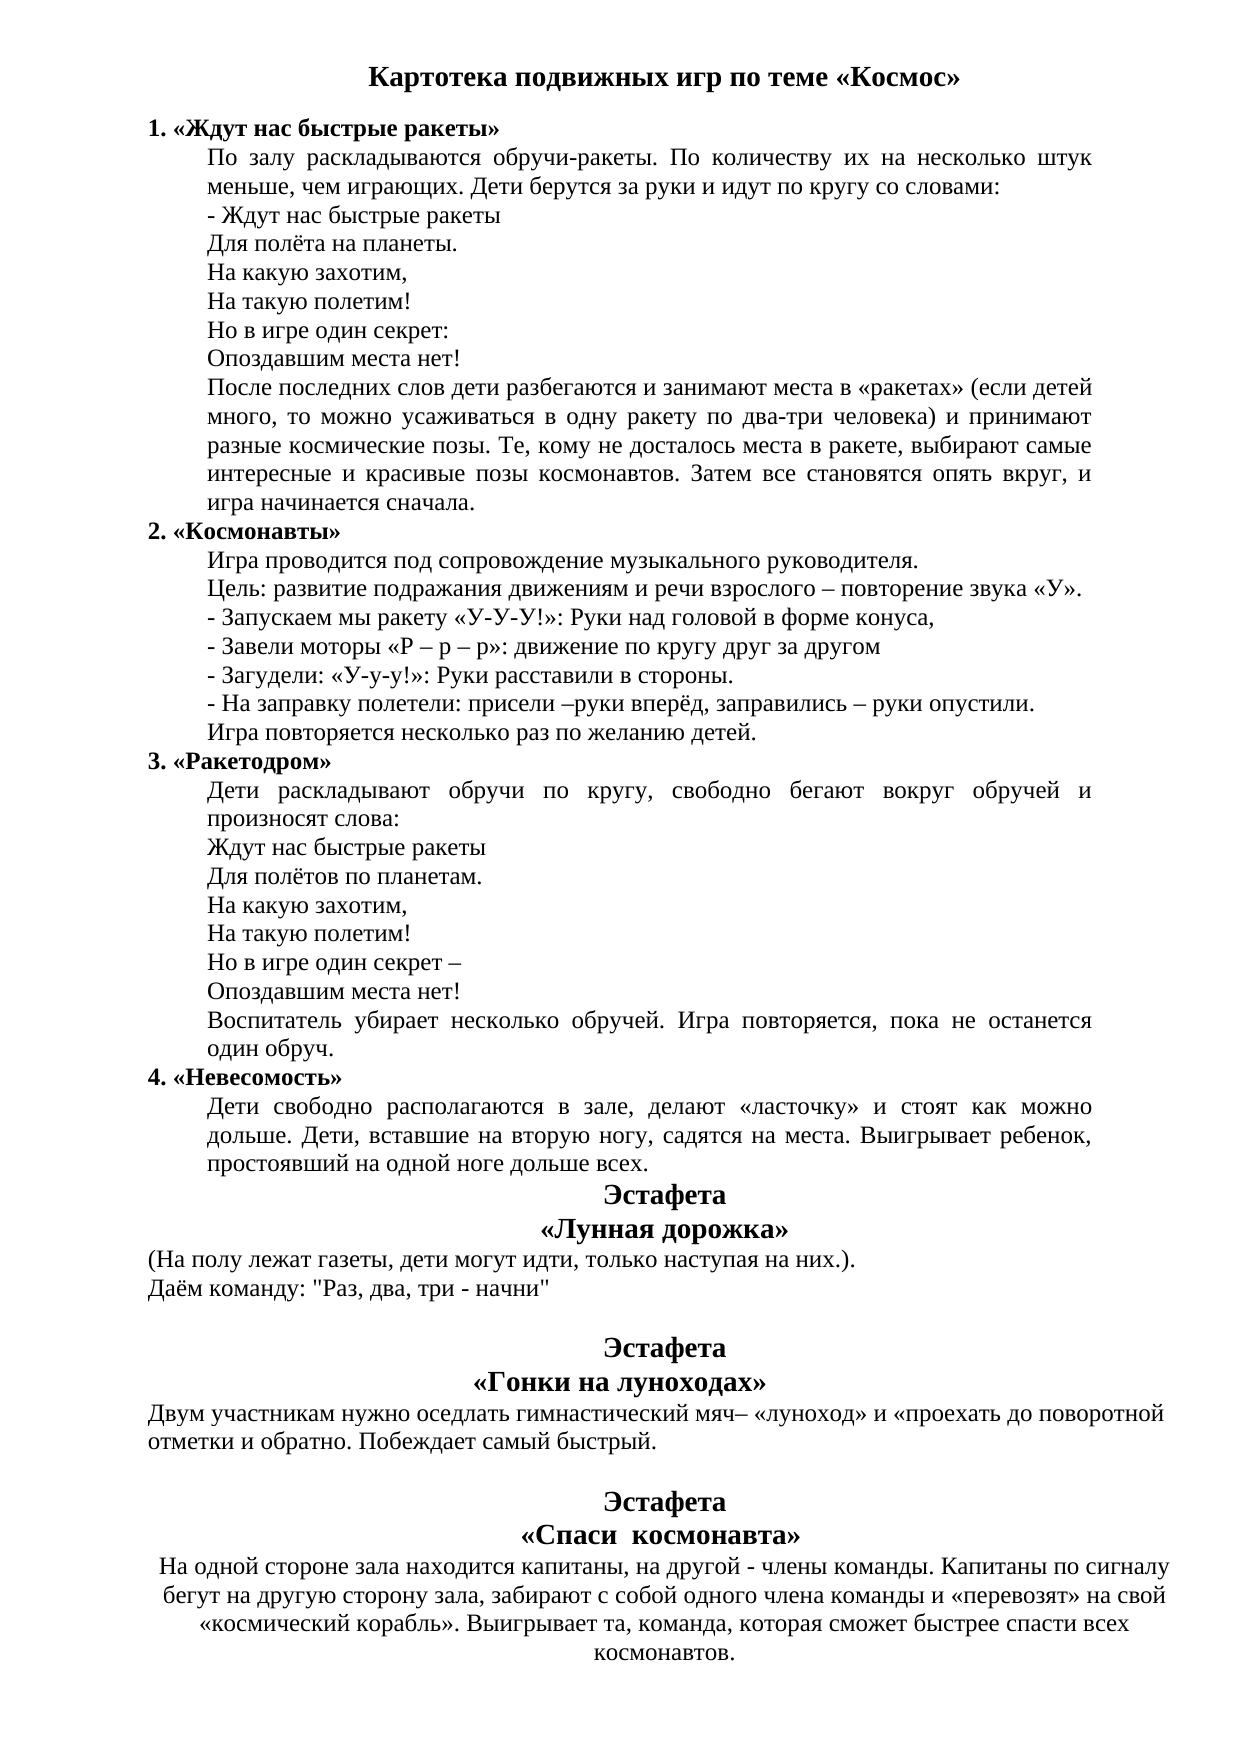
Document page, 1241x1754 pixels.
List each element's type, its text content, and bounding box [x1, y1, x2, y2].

text На такую полетим! [207, 286, 1093, 315]
text Эстафета [148, 1484, 1181, 1517]
text Эстафета [148, 1177, 1181, 1211]
text 1. «Ждут нас быстрые ракеты» [148, 113, 1181, 142]
text Картотека подвижных игр по теме «Космос» [148, 59, 1181, 93]
text Игра проводится под сопровождение музыкального руководителя. [207, 545, 1093, 573]
text Для полётов по планетам. [207, 861, 1093, 890]
text Опоздавшим места нет! [207, 976, 1093, 1005]
text - Запускаем мы ракету «У-У-У!»: Руки над головой в форме конуса, [207, 602, 1093, 631]
text Воспитатель убирает несколько обручей. Игра повторяется, пока не останется один обруч. [207, 1005, 1093, 1062]
text Дети свободно располагаются в зале, делают «ласточку» и стоят как можно дольше. Дети, вставшие на вторую ногу, садятся на места. Выигрывает ребенок, простоявший на одной ноге дольше всех. [207, 1091, 1093, 1177]
text Цель: развитие подражания движениям и речи взрослого – повторение звука «У». [207, 573, 1093, 602]
text (На полу лежат газеты, дети могут идти, только наступая на них.). [148, 1244, 1181, 1273]
text Для полёта на планеты. [207, 228, 1093, 257]
text Эстафета [148, 1331, 1181, 1364]
text Ждут нас быстрые ракеты [207, 832, 1093, 861]
text 3. «Ракетодром» [148, 746, 1181, 775]
text - Завели моторы «Р – р – р»: движение по кругу друг за другом [207, 631, 1093, 660]
text Дети раскладывают обручи по кругу, свободно бегают вокруг обручей и произносят слова: [207, 775, 1093, 832]
text Даём команду: "Раз, два, три - начни" [148, 1273, 1181, 1302]
text На такую полетим! [207, 918, 1093, 947]
text На какую захотим, [207, 890, 1093, 918]
text Но в игре один секрет: [207, 315, 1093, 343]
text Но в игре один секрет – [207, 947, 1093, 976]
text На какую захотим, [207, 257, 1093, 286]
text - Загудели: «У-у-у!»: Руки расставили в стороны. [207, 660, 1093, 688]
text Игра повторяется несколько раз по желанию детей. [207, 717, 1093, 746]
text «Гонки на луноходах» Двум участникам нужно оседлать гимнастический мяч– «луноход» и «проехать до поворотной отметки и обратно. Побеждает самый быстрый. [148, 1364, 1181, 1455]
text - Ждут нас быстрые ракеты [207, 200, 1093, 228]
text 2. «Космонавты» [148, 516, 1181, 545]
text По залу раскладываются обручи-ракеты. По количеству их на несколько штук меньше, чем играющих. Дети берутся за руки и идут по кругу со словами: [207, 142, 1093, 200]
text 4. «Невесомость» [148, 1062, 1181, 1091]
text «Лунная дорожка» [148, 1211, 1181, 1244]
text «Спаси космонавта» На одной стороне зала находится капитаны, на другой - члены команды. Капитаны по сигналу бегут на другую сторону зала, забирают с собой одного члена команды и «перевозят» на свой «космический корабль». Выигрывает та, команда, которая сможет быстрее спасти всех космонавтов. [148, 1517, 1181, 1666]
text После последних слов дети разбегаются и занимают места в «ракетах» (если детей много, то можно усаживаться в одну ракету по два-три человека) и принимают разные космические позы. Те, кому не досталось места в ракете, выбирают самые интересные и красивые позы космонавтов. Затем все становятся опять вкруг, и игра начинается сначала. [207, 372, 1093, 516]
text Опоздавшим места нет! [207, 343, 1093, 372]
text - На заправку полетели: присели –руки вперёд, заправились – руки опустили. [207, 688, 1093, 717]
